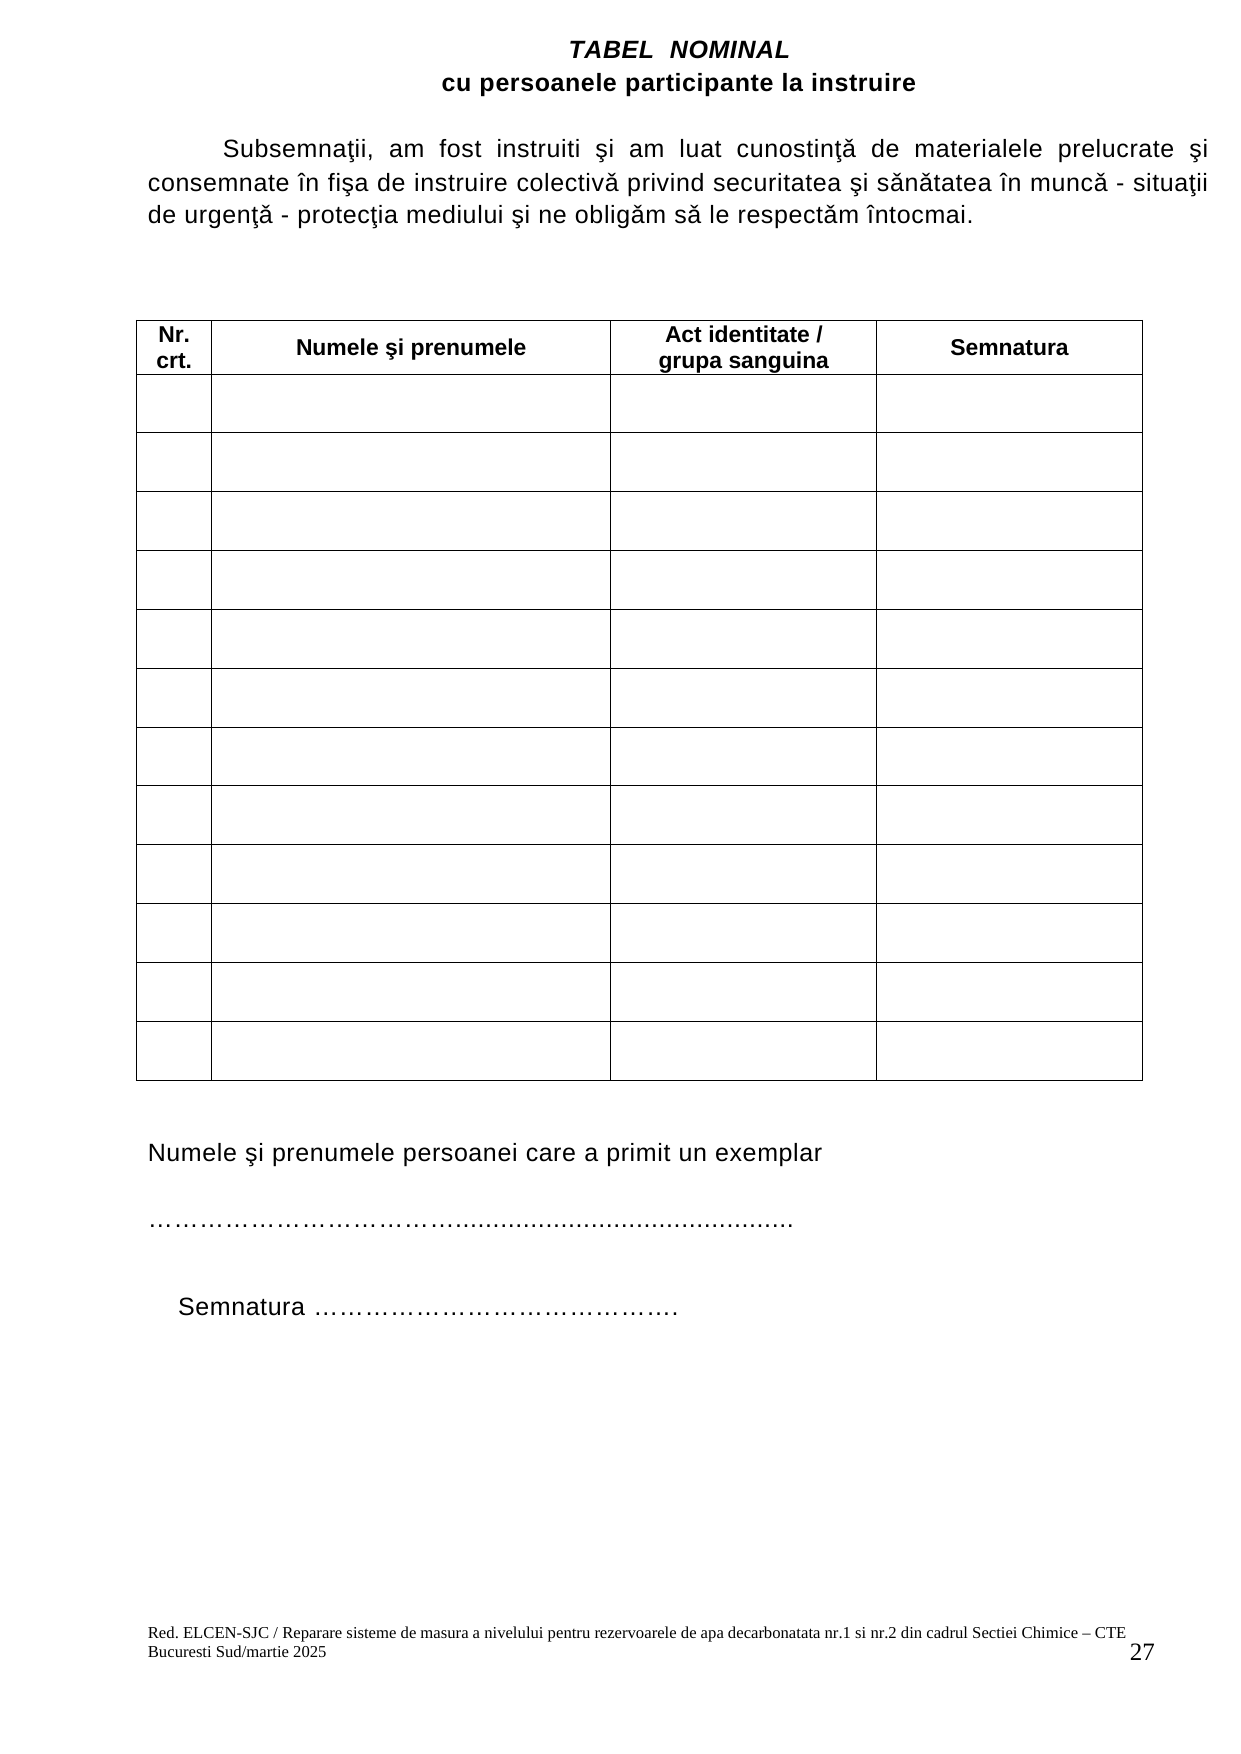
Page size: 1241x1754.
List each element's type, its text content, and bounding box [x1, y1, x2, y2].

table_cell [611, 728, 876, 785]
table_cell [137, 904, 211, 962]
table_cell [212, 904, 610, 962]
table_cell [611, 375, 876, 432]
table_cell [877, 963, 1142, 1021]
table_cell [877, 433, 1142, 491]
table_cell [212, 845, 610, 903]
table_header Numele şi prenumele [212, 321, 610, 373]
text Subsemnaţii, am fost instruiti şi am luat cunostinţǎ de materialele prelucrate şi consemnate în fişa de instruire colectivǎ privind securitatea şi sǎnǎtatea în muncǎ - situaţii de urgenţǎ - protecţia mediului şi ne obligǎm sǎ le respectǎm întocmai. [148, 134, 1211, 229]
table_cell [611, 551, 876, 609]
table_cell [212, 433, 610, 491]
table_cell [212, 963, 610, 1021]
table_cell [212, 728, 610, 785]
table_cell [212, 551, 610, 609]
table_cell [212, 669, 610, 727]
text Semnatura ……………………………………. [148, 1292, 1211, 1321]
table_cell [212, 786, 610, 844]
table_cell [611, 1022, 876, 1080]
table_cell [877, 551, 1142, 609]
table_cell [137, 845, 211, 903]
table_cell [137, 1022, 211, 1080]
table_cell [611, 669, 876, 727]
text Numele şi prenumele persoanei care a primit un exemplar [148, 1138, 1211, 1167]
table_cell [212, 492, 610, 550]
table_cell [611, 433, 876, 491]
table_header Act identitate / grupa sanguina [611, 321, 876, 373]
table_header Semnatura [877, 321, 1142, 373]
table_cell [212, 375, 610, 432]
table_cell [877, 728, 1142, 785]
table_cell [611, 963, 876, 1021]
table_cell [611, 492, 876, 550]
table_cell [877, 904, 1142, 962]
text cu persoanele participante la instruire [148, 68, 1211, 97]
table_cell [877, 1022, 1142, 1080]
table_cell [877, 845, 1142, 903]
text ………………………………............................................. [148, 1204, 1211, 1233]
table_cell [137, 375, 211, 432]
table_cell [877, 375, 1142, 432]
table_cell [877, 669, 1142, 727]
table_cell [877, 610, 1142, 667]
table_header Nr. crt. [137, 321, 211, 373]
table_cell [611, 786, 876, 844]
table_cell [877, 786, 1142, 844]
table_cell [137, 963, 211, 1021]
table_cell [137, 610, 211, 667]
table_cell [137, 728, 211, 785]
table_cell [611, 845, 876, 903]
text TABEL NOMINAL [148, 35, 1211, 64]
table_cell [137, 433, 211, 491]
table_cell [877, 492, 1142, 550]
table_cell [137, 786, 211, 844]
table_cell [212, 1022, 610, 1080]
table_cell [611, 904, 876, 962]
table_cell [137, 551, 211, 609]
table_cell [137, 669, 211, 727]
table_cell [137, 492, 211, 550]
table_cell [611, 610, 876, 667]
table_cell [212, 610, 610, 667]
